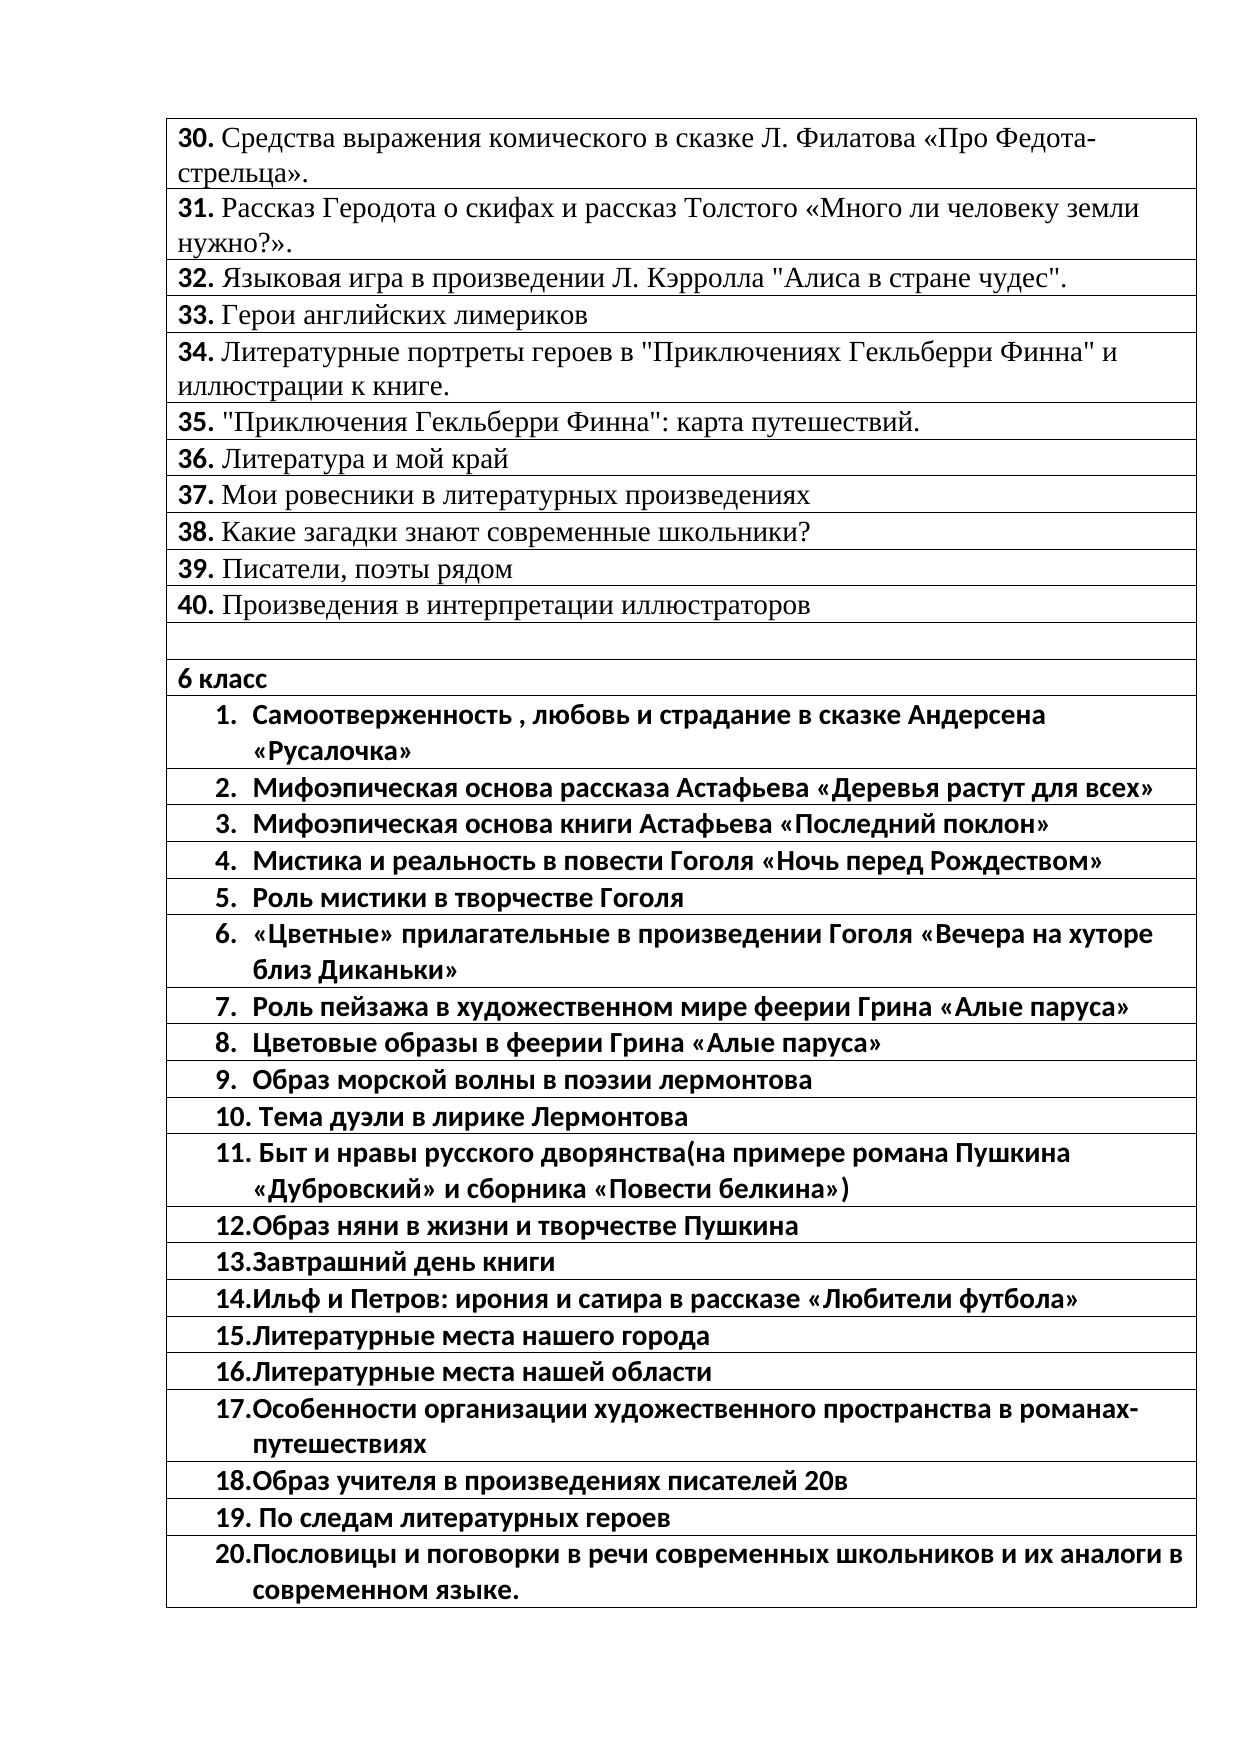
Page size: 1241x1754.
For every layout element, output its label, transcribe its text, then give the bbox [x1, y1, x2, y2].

table_cell Самоотверженность , любовь и страдание в сказке Андерсена «Русалочка» [167, 696, 1196, 768]
table_cell Пословицы и поговорки в речи современных школьников и их аналоги в современном языке. [167, 1536, 1196, 1607]
table_cell 30. Средства выражения комического в сказке Л. Филатова «Про Федота-стрельца». [167, 119, 1196, 188]
table_cell 32. Языковая игра в произведении Л. Кэрролла "Алиса в стране чудес". [167, 260, 1196, 295]
table_cell По следам литературных героев [167, 1499, 1196, 1534]
table_cell Ильф и Петров: ирония и сатира в рассказе «Любители футбола» [167, 1280, 1196, 1316]
table_cell Особенности организации художественного пространства в романах-путешествиях [167, 1390, 1196, 1461]
table_cell Литературные места нашего города [167, 1317, 1196, 1352]
table_cell Роль пейзажа в художественном мире феерии Грина «Алые паруса» [167, 988, 1196, 1023]
table_cell Мифоэпическая основа рассказа Астафьева «Деревья растут для всех» [167, 769, 1196, 804]
table_cell 38. Какие загадки знают современные школьники? [167, 513, 1196, 549]
table_cell [167, 623, 1196, 659]
table_cell 37. Мои ровесники в литературных произведениях [167, 476, 1196, 512]
table_cell Цветовые образы в феерии Грина «Алые паруса» [167, 1024, 1196, 1060]
table_cell Мистика и реальность в повести Гоголя «Ночь перед Рождеством» [167, 842, 1196, 878]
table_cell Быт и нравы русского дворянства(на примере романа Пушкина «Дубровский» и сборника «Повести белкина») [167, 1134, 1196, 1206]
table_cell Тема дуэли в лирике Лермонтова [167, 1098, 1196, 1133]
table_cell 31. Рассказ Геродота о скифах и рассказ Толстого «Много ли человеку земли нужно?». [167, 189, 1196, 258]
table_cell Образ учителя в произведениях писателей 20в [167, 1462, 1196, 1498]
table_cell 33. Герои английских лимериков [167, 296, 1196, 332]
table_cell Образ морской волны в поэзии лермонтова [167, 1061, 1196, 1097]
table_cell 35. "Приключения Гекльберри Финна": карта путешествий. [167, 403, 1196, 439]
table_cell Образ няни в жизни и творчестве Пушкина [167, 1207, 1196, 1242]
table_cell 36. Литература и мой край [167, 440, 1196, 475]
table_cell Литературные места нашей области [167, 1353, 1196, 1389]
table_cell Роль мистики в творчестве Гоголя [167, 879, 1196, 914]
table_cell 34. Литературные портреты героев в "Приключениях Гекльберри Финна" и иллюстрации к книге. [167, 333, 1196, 402]
table_cell 6 класс [167, 660, 1196, 695]
table_cell «Цветные» прилагательные в произведении Гоголя «Вечера на хуторе близ Диканьки» [167, 915, 1196, 987]
table_cell Мифоэпическая основа книги Астафьева «Последний поклон» [167, 805, 1196, 841]
table_cell 39. Писатели, поэты рядом [167, 550, 1196, 585]
table_cell Завтрашний день книги [167, 1243, 1196, 1279]
table_cell 40. Произведения в интерпретации иллюстраторов [167, 586, 1196, 622]
